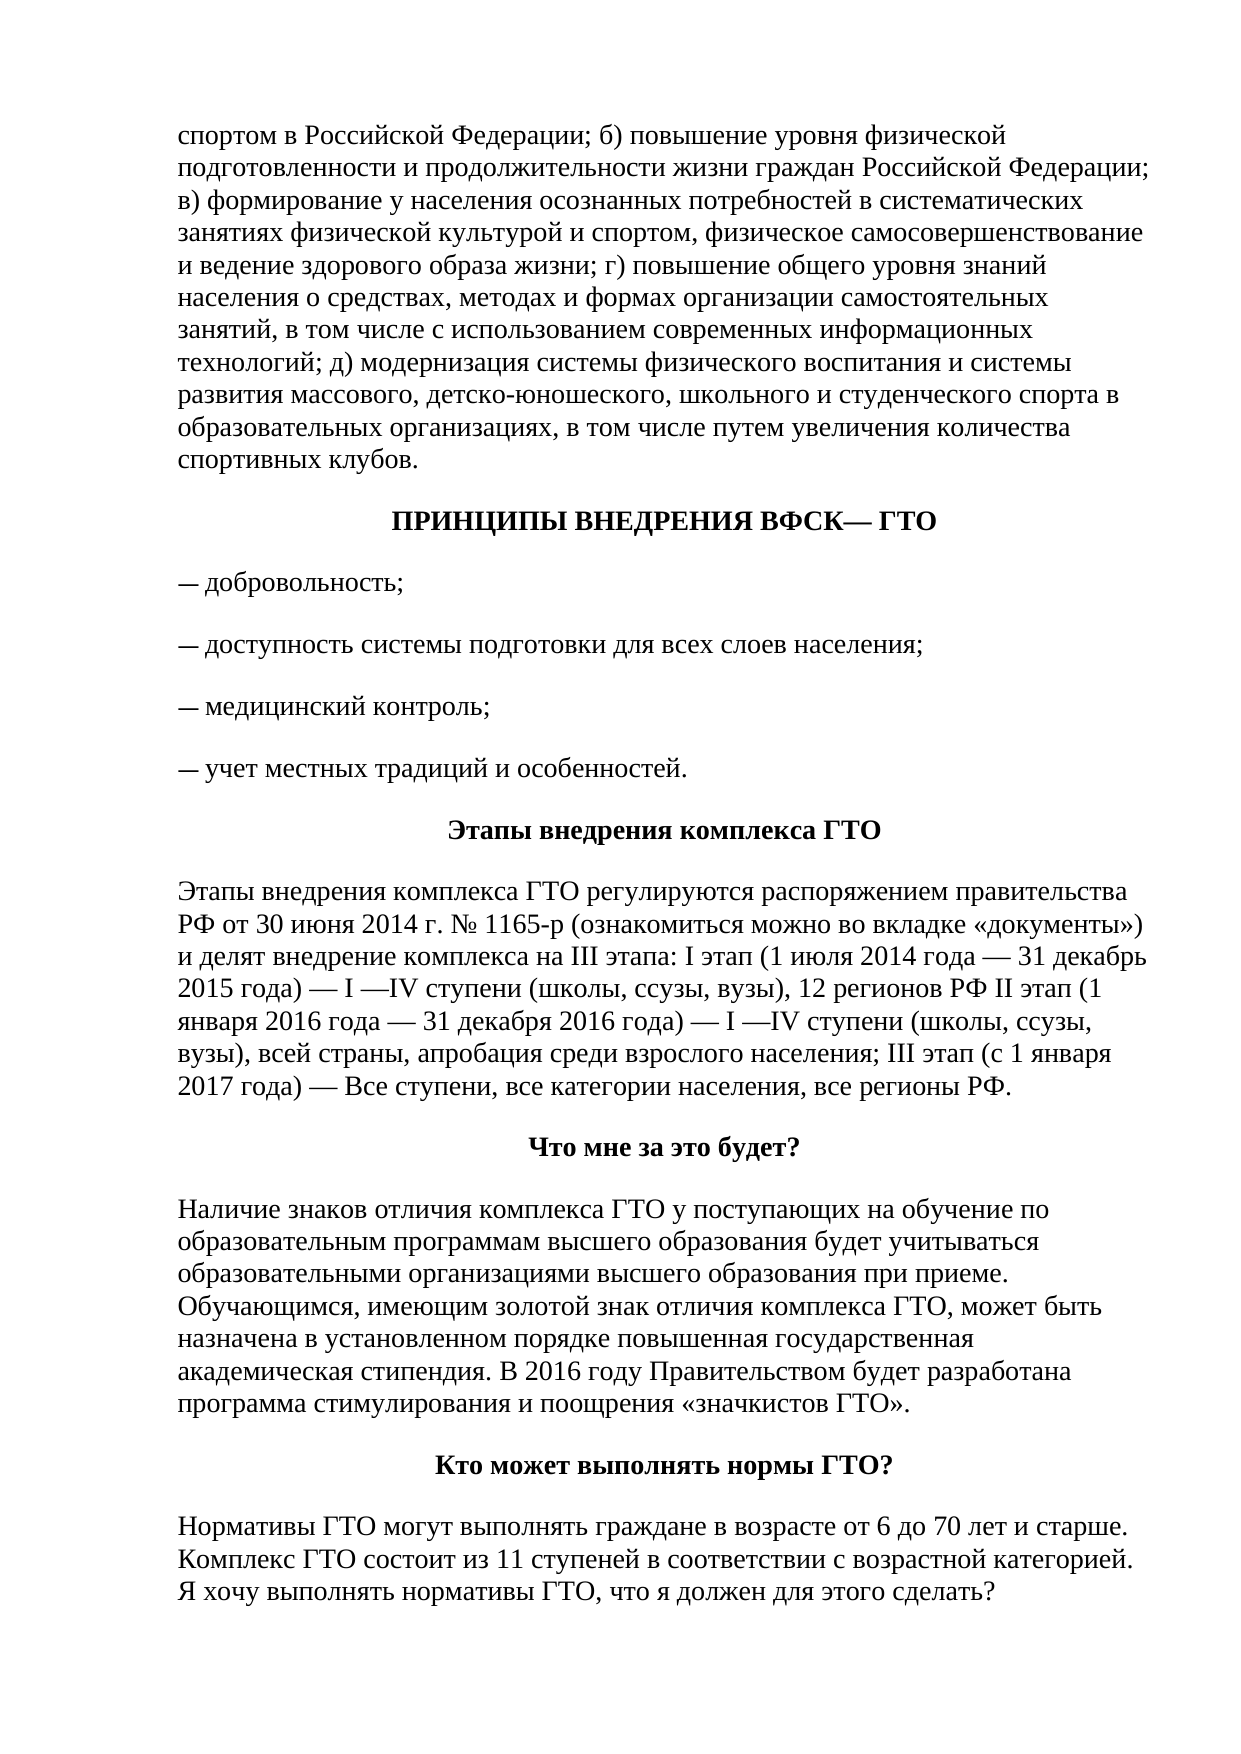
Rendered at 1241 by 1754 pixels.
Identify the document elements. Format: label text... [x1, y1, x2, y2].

text Наличие знаков отличия комплекса ГТО у поступающих на обучение по образовательным программам высшего образования будет учитываться образовательными организациями высшего образования при приеме. Обучающимся, имеющим золотой знак отличия комплекса ГТО, может быть назначена в установленном порядке повышенная государственная академическая стипендия. В 2016 году Правительством будет разработана программа стимулирования и поощрения «значкистов ГТО». [177, 1192, 1152, 1418]
text Нормативы ГТО могут выполнять граждане в возрасте от 6 до 70 лет и старше. Комплекс ГТО состоит из 11 ступеней в соответствии с возрастной категорией. Я хочу выполнять нормативы ГТО, что я должен для этого сделать? [177, 1509, 1152, 1606]
text — доступность системы подготовки для всех слоев населения; [177, 627, 1152, 660]
text — учет местных традиций и особенностей. [177, 751, 1152, 783]
text Этапы внедрения комплекса ГТО регулируются распоряжением правительства РФ от 30 июня 2014 г. № 1165-р (ознакомиться можно во вкладке «документы») и делят внедрение комплекса на III этапа: I этап (1 июля 2014 года — 31 декабрь 2015 года) — I —IV ступени (школы, ссузы, вузы), 12 регионов РФ II этап (1 января 2016 года — 31 декабря 2016 года) — I —IV ступени (школы, ссузы, вузы), всей страны, апробация среди взрослого населения; III этап (с 1 января 2017 года) — Все ступени, все категории населения, все регионы РФ. [177, 874, 1152, 1101]
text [177, 118, 1152, 474]
text ПРИНЦИПЫ ВНЕДРЕНИЯ ВФСК— ГТО [177, 504, 1152, 536]
text — добровольность; [177, 565, 1152, 598]
text Кто может выполнять нормы ГТО? [177, 1448, 1152, 1480]
text Что мне за это будет? [177, 1130, 1152, 1163]
text — медицинский контроль; [177, 689, 1152, 722]
text Этапы внедрения комплекса ГТО [177, 813, 1152, 845]
